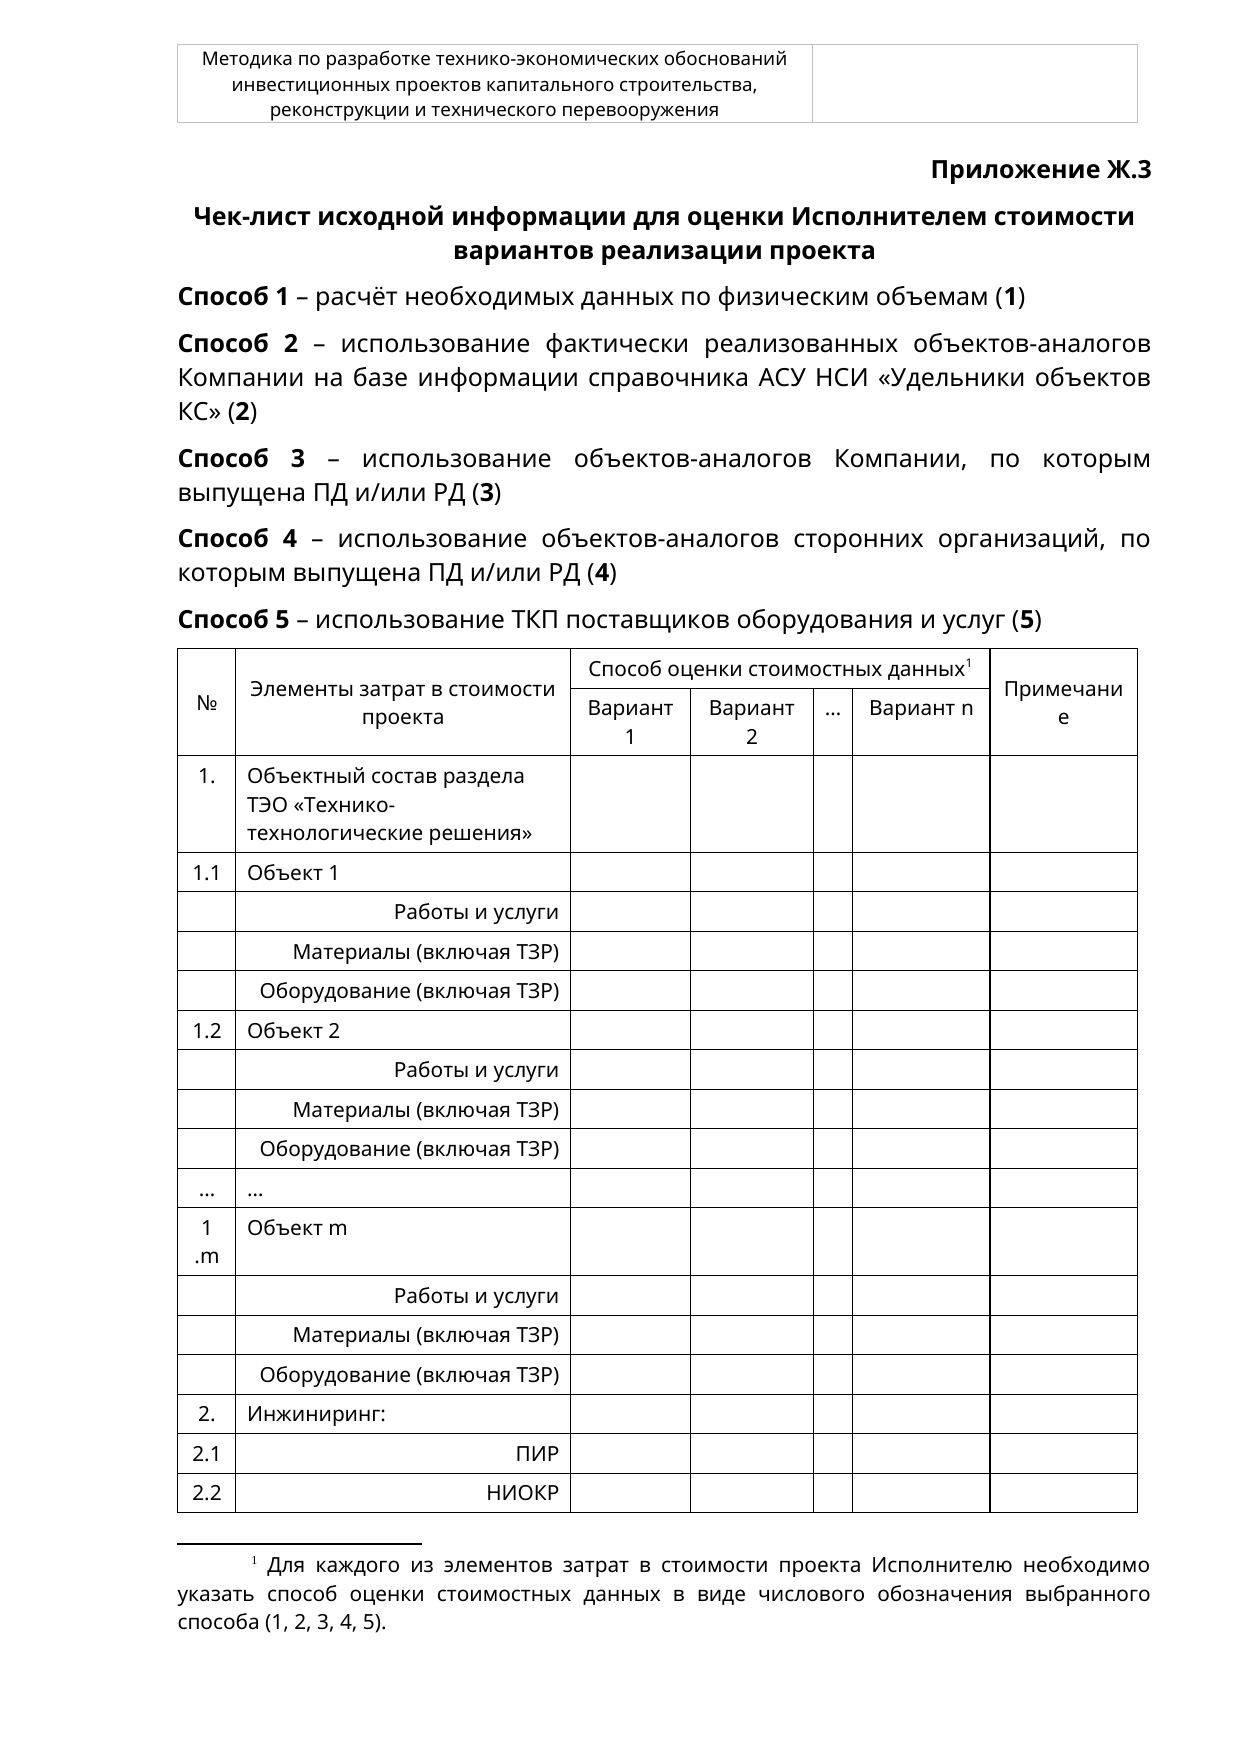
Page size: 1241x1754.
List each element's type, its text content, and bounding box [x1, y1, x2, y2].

table_cell [571, 1090, 690, 1128]
table_cell [853, 1090, 989, 1128]
table_cell [991, 932, 1137, 970]
table_cell [853, 1050, 989, 1089]
table_cell [853, 1011, 989, 1049]
table_cell [178, 1129, 235, 1168]
table_cell 1.2 [178, 1011, 235, 1049]
table_cell [814, 1395, 852, 1433]
text Способ 1 – расчёт необходимых данных по физическим объемам (1) [177, 279, 1152, 313]
table_cell [814, 1316, 852, 1354]
table_cell Материалы (включая ТЗР) [236, 1090, 570, 1128]
table_header Элементы затрат в стоимости проекта [236, 649, 570, 755]
table_cell [814, 1434, 852, 1472]
table_cell [691, 1395, 813, 1433]
table_cell Объектный состав раздела ТЭО «Технико-технологические решения» [236, 756, 570, 852]
table_cell [853, 1169, 989, 1207]
table_cell [571, 1355, 690, 1393]
table_cell [853, 1208, 989, 1275]
table_cell [571, 756, 690, 852]
table_cell Вариант 1 [571, 689, 690, 755]
table_cell [991, 1129, 1137, 1168]
table_cell НИОКР [236, 1474, 570, 1512]
table_cell [991, 1316, 1137, 1354]
table_cell Оборудование (включая ТЗР) [236, 1129, 570, 1168]
table_cell [814, 1011, 852, 1049]
table_cell 1.1 [178, 853, 235, 891]
table_cell [691, 1050, 813, 1089]
table_cell [178, 1090, 235, 1128]
table_header № [178, 649, 235, 755]
table_cell [991, 1208, 1137, 1275]
table_cell [571, 1434, 690, 1472]
table_cell [814, 932, 852, 970]
table_cell [814, 1050, 852, 1089]
table_cell 2.1 [178, 1434, 235, 1472]
table_cell [691, 1208, 813, 1275]
table_cell [571, 1316, 690, 1354]
table_cell [814, 1169, 852, 1207]
table_cell [853, 1395, 989, 1433]
table_cell [178, 892, 235, 931]
table_cell [571, 853, 690, 891]
table_cell [571, 1208, 690, 1275]
text Способ 2 – использование фактически реализованных объектов-аналогов Компании на базе информации справочника АСУ НСИ «Удельники объектов КС» (2) [177, 326, 1152, 428]
table_cell [991, 1474, 1137, 1512]
table_header Способ оценки стоимостных данных [571, 649, 989, 687]
table_cell [991, 1011, 1137, 1049]
table_cell [691, 892, 813, 931]
table_cell [814, 1129, 852, 1168]
table_cell [691, 1169, 813, 1207]
table_cell [571, 1474, 690, 1512]
table_cell [814, 1355, 852, 1393]
table_cell [691, 1090, 813, 1128]
table_cell Оборудование (включая ТЗР) [236, 1355, 570, 1393]
table_cell [853, 892, 989, 931]
table_cell 1. [178, 756, 235, 852]
table_cell [691, 756, 813, 852]
table_cell [691, 1355, 813, 1393]
subtitle Чек-лист исходной информации для оценки Исполнителем стоимости вариантов реализации проекта [177, 198, 1152, 266]
table_cell [571, 1395, 690, 1433]
table_cell … [236, 1169, 570, 1207]
table_cell Оборудование (включая ТЗР) [236, 971, 570, 1010]
table_cell [853, 1474, 989, 1512]
table_cell [691, 1011, 813, 1049]
table_cell Работы и услуги [236, 1050, 570, 1089]
table_cell [991, 1434, 1137, 1472]
table_cell [991, 1276, 1137, 1314]
table_cell [571, 971, 690, 1010]
table_cell [691, 1474, 813, 1512]
table_cell [991, 853, 1137, 891]
table_cell [178, 1050, 235, 1089]
text Способ 4 – использование объектов-аналогов сторонних организаций, по которым выпущена ПД и/или РД (4) [177, 521, 1152, 589]
table_cell [814, 892, 852, 931]
table_cell [853, 1355, 989, 1393]
table_cell [991, 892, 1137, 931]
table_cell [691, 1434, 813, 1472]
table_cell Материалы (включая ТЗР) [236, 1316, 570, 1354]
table_cell [853, 1316, 989, 1354]
table_cell Объект m [236, 1208, 570, 1275]
table_cell [571, 1276, 690, 1314]
table_cell [178, 932, 235, 970]
table_cell [991, 1050, 1137, 1089]
table_cell Материалы (включая ТЗР) [236, 932, 570, 970]
text Способ 3 – использование объектов-аналогов Компании, по которым выпущена ПД и/или РД (3) [177, 440, 1152, 508]
table_cell [814, 1474, 852, 1512]
text Способ 5 – использование ТКП поставщиков оборудования и услуг (5) [177, 601, 1152, 636]
table_cell [853, 756, 989, 852]
table_cell [571, 892, 690, 931]
table_cell Работы и услуги [236, 892, 570, 931]
table_cell [571, 1129, 690, 1168]
subtitle Приложение Ж.3 [177, 152, 1152, 186]
table_cell [991, 1395, 1137, 1433]
table_cell [991, 1355, 1137, 1393]
table_cell Объект 2 [236, 1011, 570, 1049]
table_cell [571, 1050, 690, 1089]
table_cell Вариант 2 [691, 689, 813, 755]
table_cell Работы и услуги [236, 1276, 570, 1314]
table_cell [853, 932, 989, 970]
table_cell 1.m [178, 1208, 235, 1275]
table_cell [571, 1169, 690, 1207]
table_cell [853, 1129, 989, 1168]
table_cell [571, 1011, 690, 1049]
table_cell [814, 756, 852, 852]
table_cell [991, 1169, 1137, 1207]
table_cell [814, 1276, 852, 1314]
table_cell [571, 932, 690, 970]
table_cell [814, 853, 852, 891]
table_cell Объект 1 [236, 853, 570, 891]
table_cell Инжиниринг: [236, 1395, 570, 1433]
table_cell 2.2 [178, 1474, 235, 1512]
table_cell [814, 1090, 852, 1128]
table_cell [853, 1276, 989, 1314]
table_cell [691, 853, 813, 891]
table_cell [178, 1276, 235, 1314]
table_cell [691, 971, 813, 1010]
table_cell … [814, 689, 852, 755]
table_cell Вариант n [853, 689, 989, 755]
table_cell [691, 1129, 813, 1168]
table_cell [178, 1355, 235, 1393]
table_cell [853, 853, 989, 891]
table_cell 2. [178, 1395, 235, 1433]
table_cell [178, 971, 235, 1010]
table_header Примечание [991, 649, 1137, 755]
table_cell [178, 1316, 235, 1354]
table_cell [814, 971, 852, 1010]
table_cell [691, 1316, 813, 1354]
table_cell ПИР [236, 1434, 570, 1472]
table_cell [853, 1434, 989, 1472]
table_cell [691, 1276, 813, 1314]
table_cell [853, 971, 989, 1010]
table_cell [991, 756, 1137, 852]
table_cell [814, 1208, 852, 1275]
table_cell [691, 932, 813, 970]
table_cell [991, 1090, 1137, 1128]
table_cell … [178, 1169, 235, 1207]
table_cell [991, 971, 1137, 1010]
